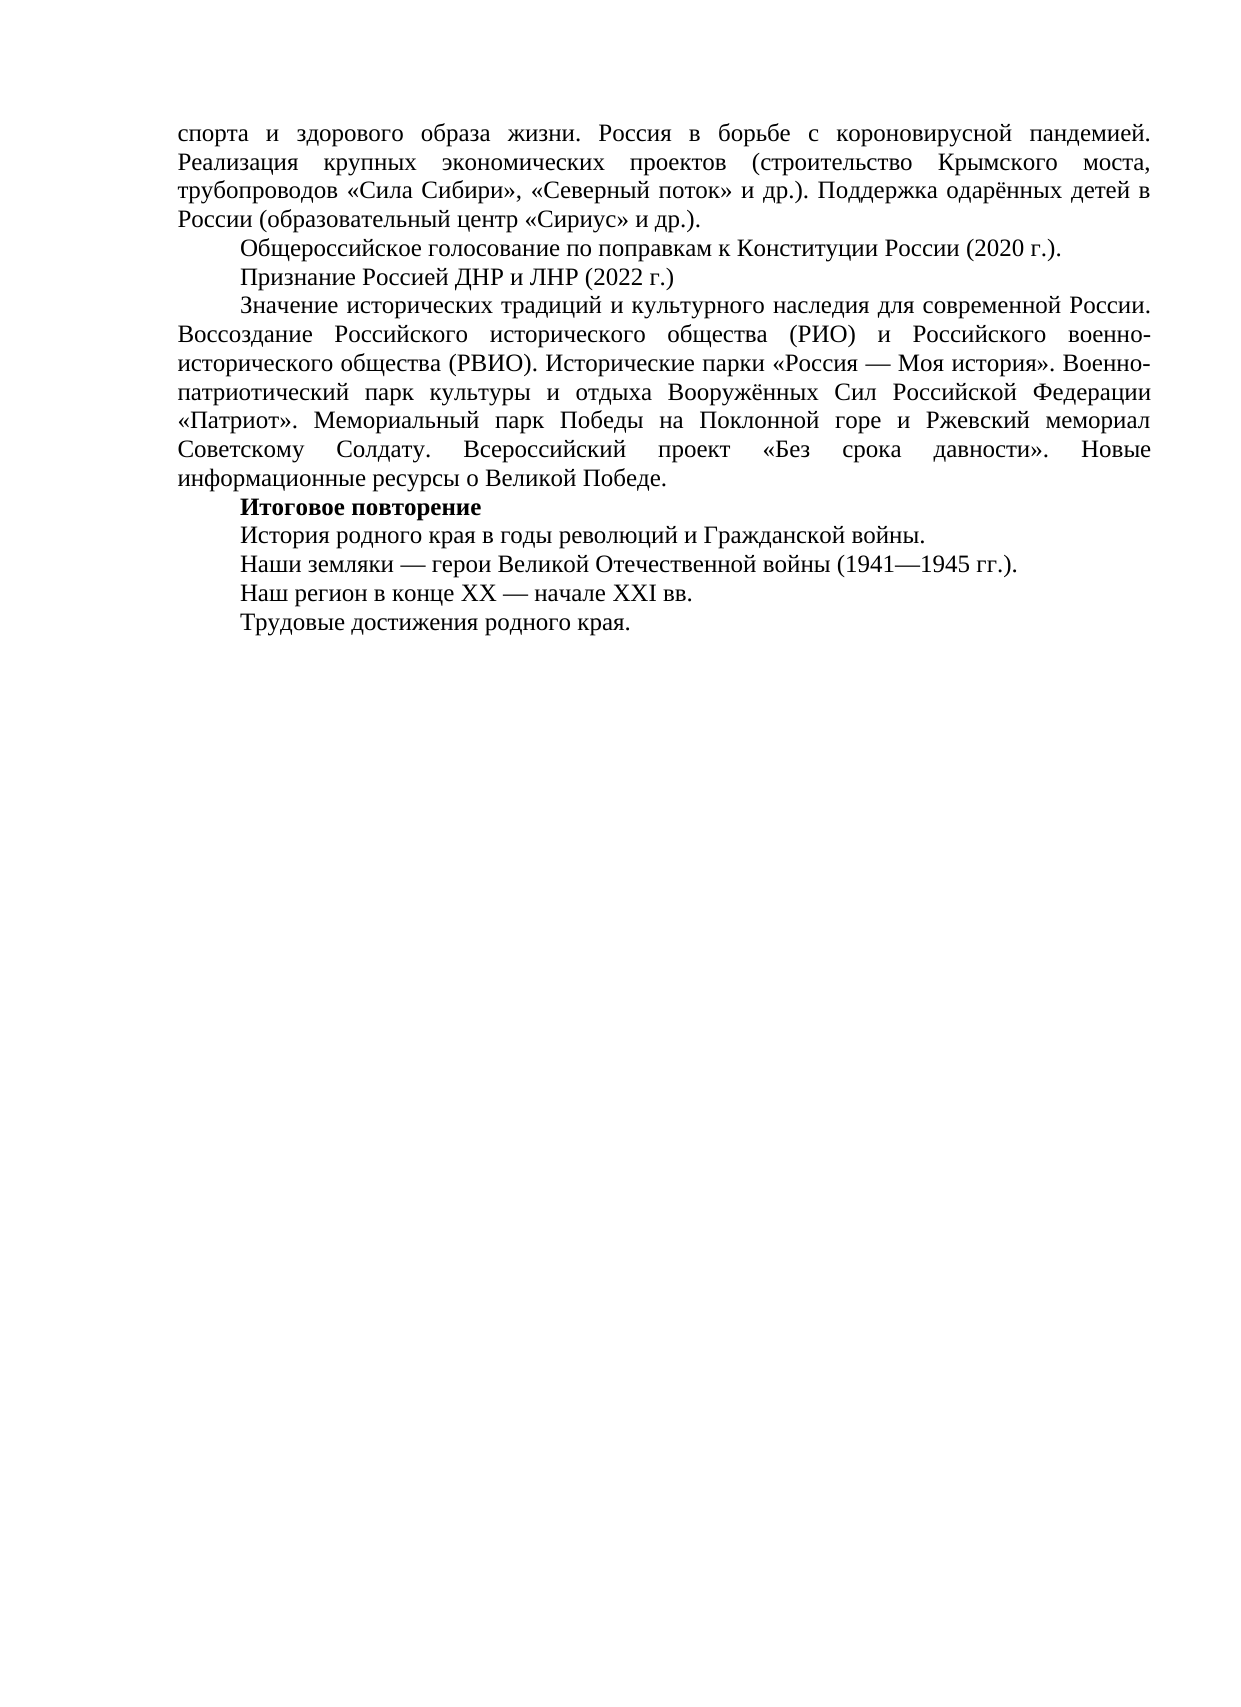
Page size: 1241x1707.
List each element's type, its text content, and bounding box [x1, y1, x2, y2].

text Значение исторических традиций и культурного наследия для современной России. Воссоздание Российского исторического общества (РИО) и Российского военно-исторического общества (РВИО). Исторические парки «Россия — Моя история». Военно-патриотический парк культуры и отдыха Вооружённых Сил Российской Федерации «Патриот». Мемориальный парк Победы на Поклонной горе и Ржевский мемориал Советскому Солдату. Всероссийский проект «Без срока давности». Новые информационные ресурсы о Великой Победе. [177, 291, 1152, 492]
text Итоговое повторение [177, 492, 1152, 521]
text Наши земляки — герои Великой Отечественной войны (1941—1945 гг.). [177, 549, 1152, 578]
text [177, 118, 1152, 233]
text Общероссийское голосование по поправкам к Конституции России (2020 г.). [177, 233, 1152, 262]
text Трудовые достижения родного края. [177, 607, 1152, 636]
text Признание Россией ДНР и ЛНР (2022 г.) [177, 262, 1152, 291]
text История родного края в годы революций и Гражданской войны. [177, 521, 1152, 549]
text Наш регион в конце XX — начале XXI вв. [177, 578, 1152, 607]
